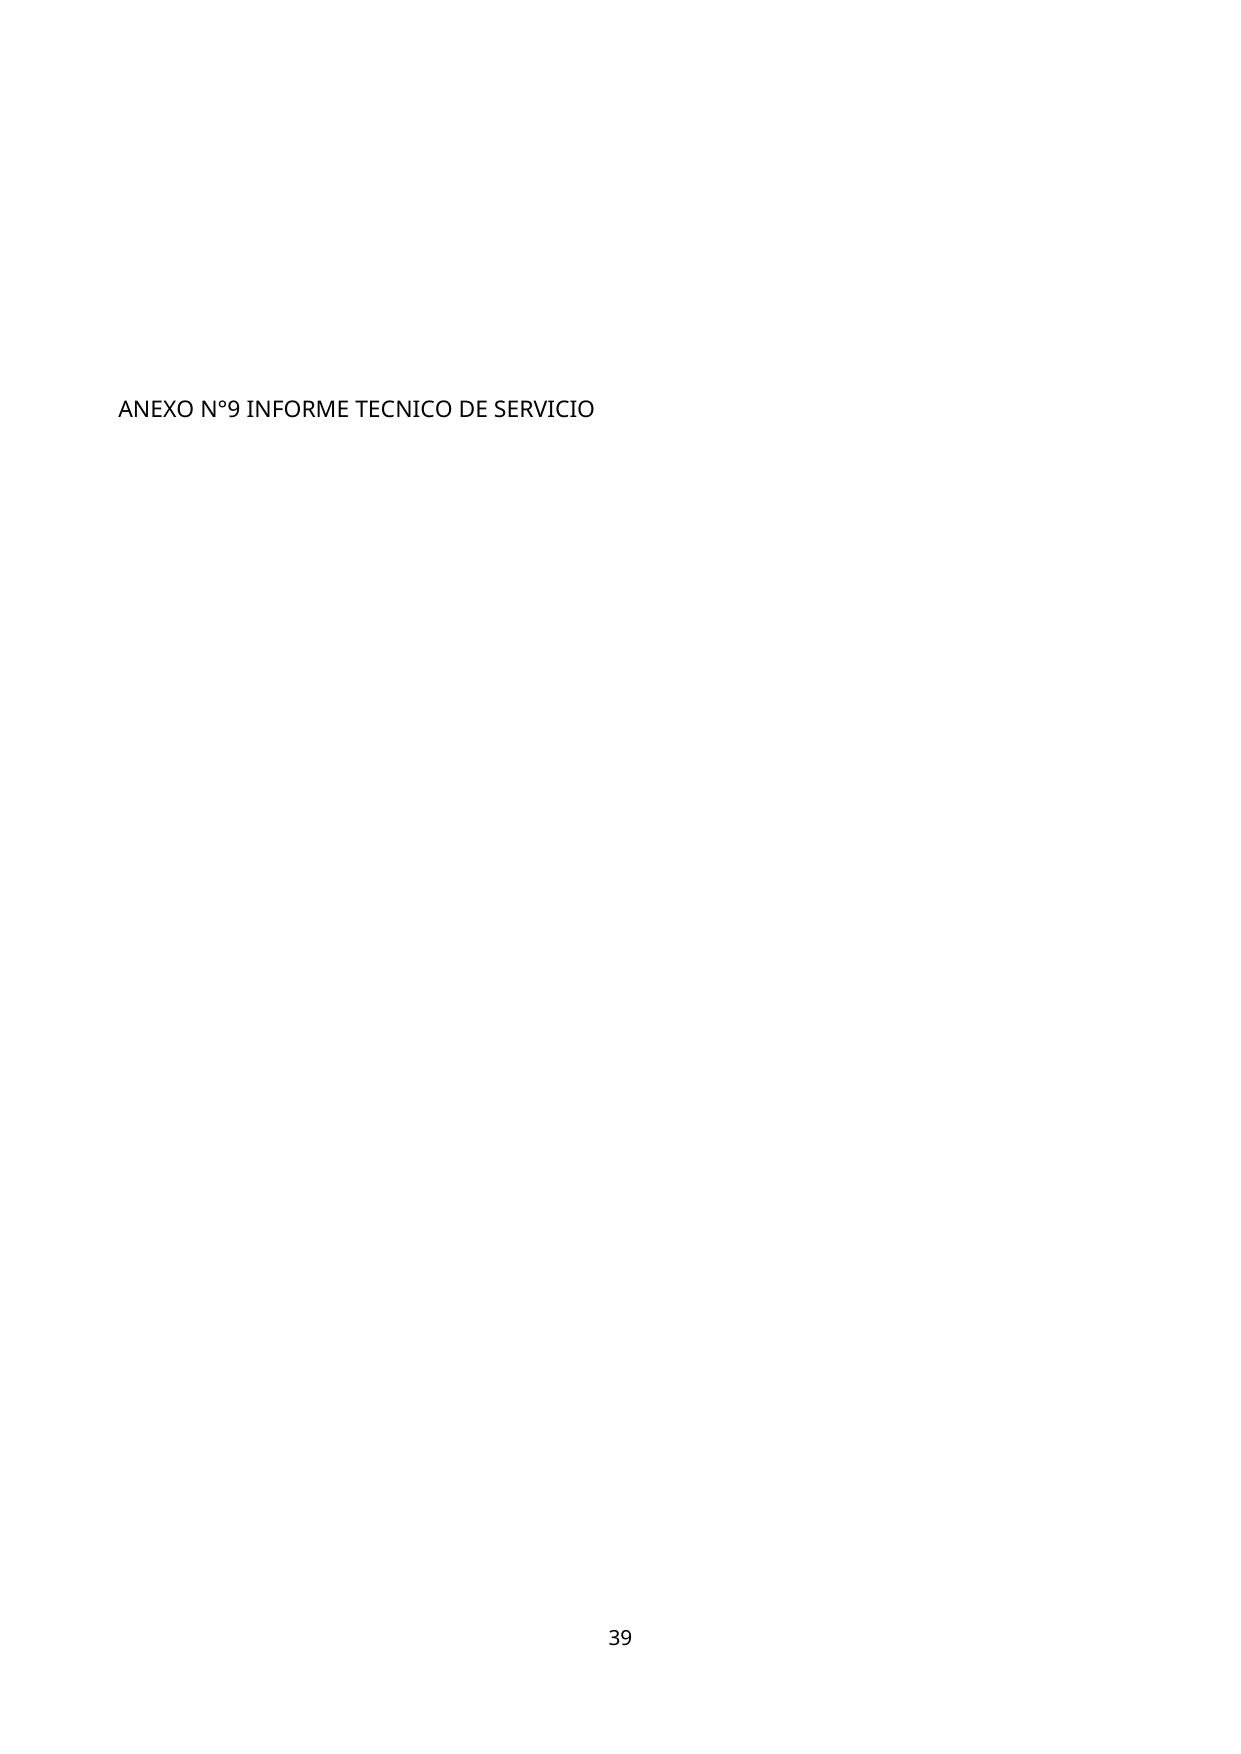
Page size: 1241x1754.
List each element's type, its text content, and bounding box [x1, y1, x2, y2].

text ANEXO N°9 INFORME TECNICO DE SERVICIO [118, 393, 1122, 424]
